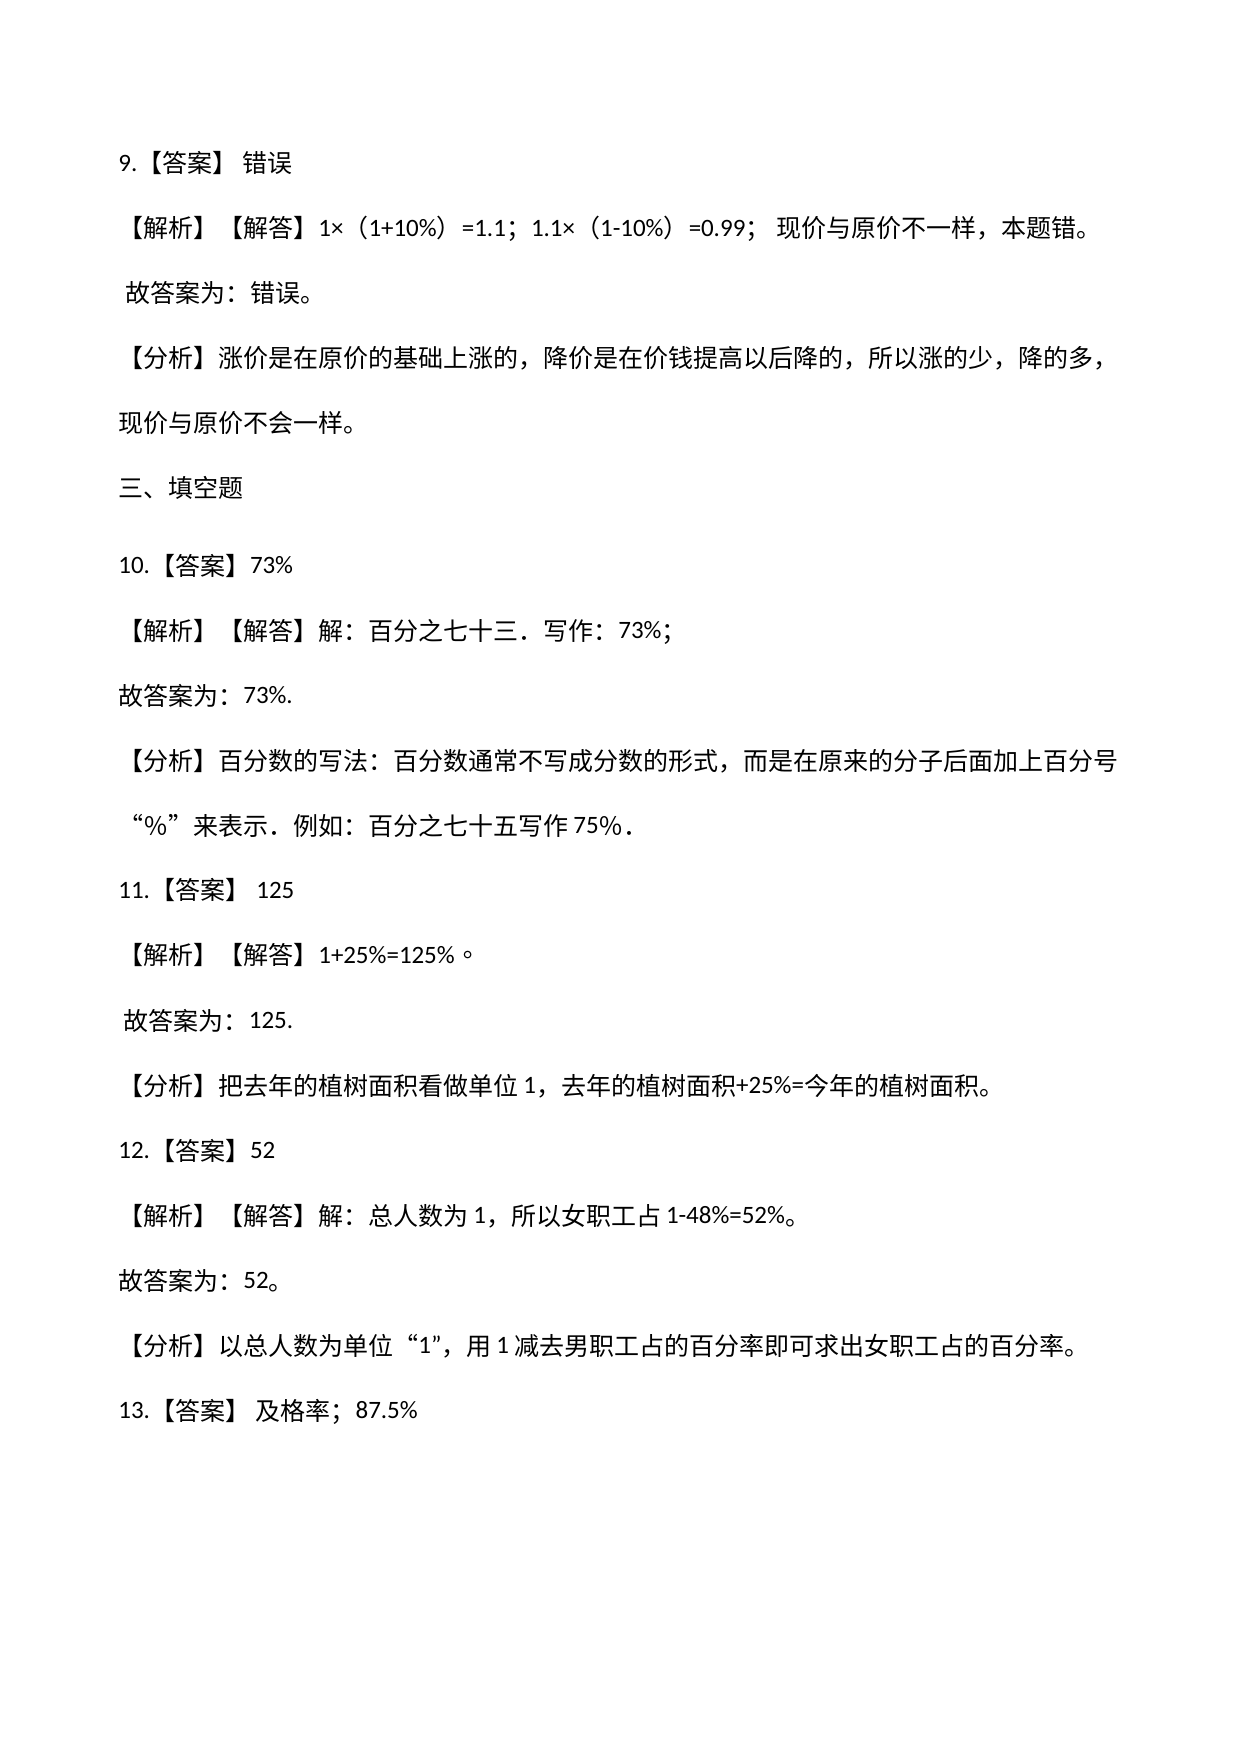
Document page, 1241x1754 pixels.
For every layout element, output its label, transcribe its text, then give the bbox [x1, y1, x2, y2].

text 【分析】以总人数为单位“1”，用1减去男职工占的百分率即可求出女职工占的百分率。 [118, 1312, 1122, 1377]
text 10.【答案】73% [118, 532, 1122, 597]
text 【分析】涨价是在原价的基础上涨的，降价是在价钱提高以后降的，所以涨的少，降的多， 现价与原价不会一样。 [118, 324, 1122, 454]
text 【解析】【解答】解：总人数为1，所以女职工占1-48%=52%。 故答案为：52。 [118, 1182, 1122, 1312]
text 【分析】把去年的植树面积看做单位1，去年的植树面积+25%=今年的植树面积。 [118, 1052, 1122, 1117]
text 三、填空题 [118, 454, 1122, 519]
text 11.【答案】 125 [118, 857, 1122, 922]
text 12.【答案】52 [118, 1117, 1122, 1182]
text 9.【答案】 错误 [118, 129, 1122, 194]
text 【解析】【解答】解：百分之七十三．写作：73%； 故答案为：73%. 【分析】百分数的写法：百分数通常不写成分数的形式，而是在原来的分子后面加上百分号“％”来表示．例如：百分之七十五写作75％． [118, 597, 1122, 857]
text 【解析】【解答】1×（1+10%）=1.1；1.1×（1-10%）=0.99； 现价与原价不一样，本题错。 故答案为：错误。 [118, 194, 1122, 324]
text 【解析】【解答】1+25%=125%。 故答案为：125. [118, 922, 1122, 1052]
text 13.【答案】 及格率；87.5% [118, 1377, 1122, 1442]
